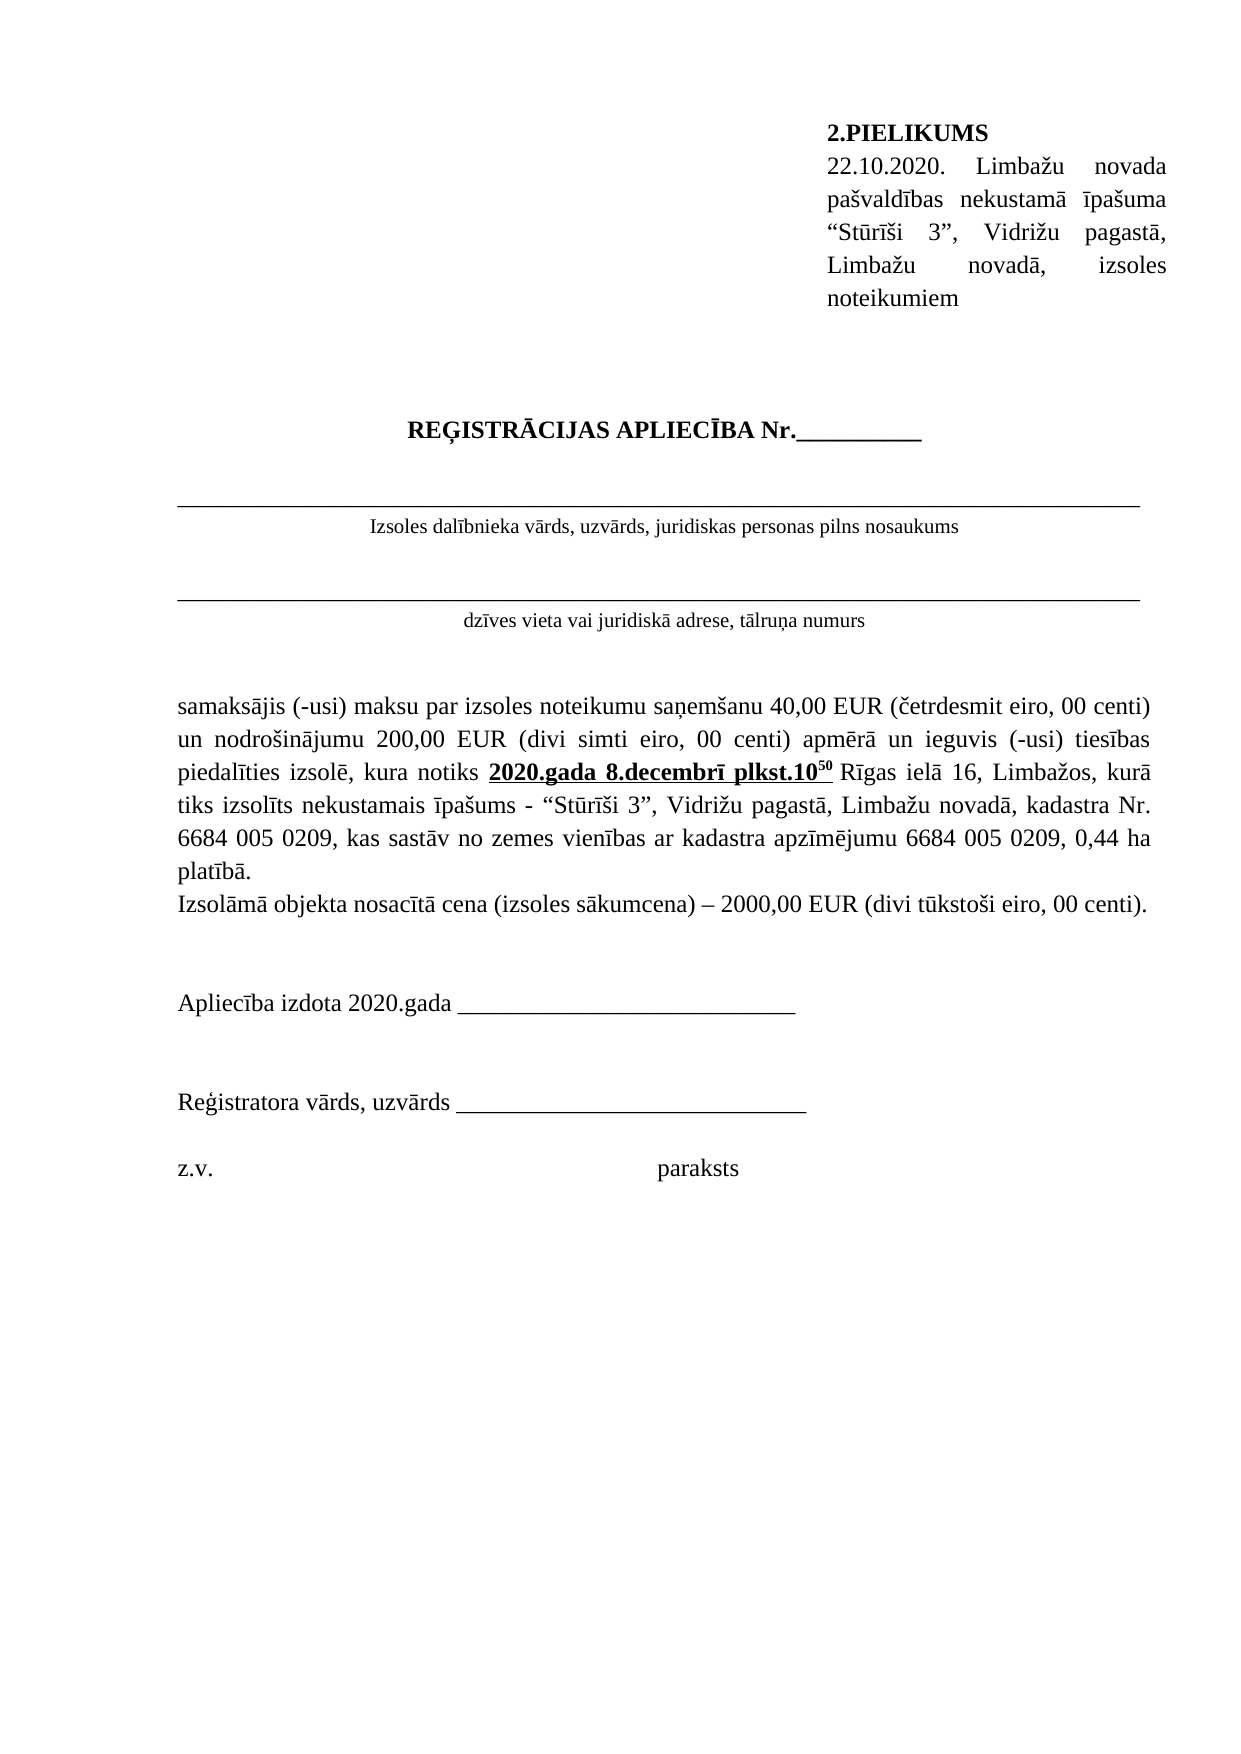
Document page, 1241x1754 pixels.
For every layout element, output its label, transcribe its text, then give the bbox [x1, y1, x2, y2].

text z.v. paraksts [177, 1153, 1152, 1182]
text Izsoles dalībnieka vārds, uzvārds, juridiskas personas pilns nosaukums [177, 514, 1152, 538]
text dzīves vieta vai juridiskā adrese, tālruņa numurs [177, 608, 1152, 632]
text samaksājis (-usi) maksu par izsoles noteikumu saņemšanu 40,00 EUR (četrdesmit eiro, 00 centi) un nodrošinājumu 200,00 EUR (divi simti eiro, 00 centi) apmērā un ieguvis (-usi) tiesības piedalīties izsolē, kura notiks 2020.gada 8.decembrī plkst.1050 Rīgas ielā 16, Limbažos, kurā tiks izsolīts nekustamais īpašums - “Stūrīši 3”, Vidrižu pagastā, Limbažu novadā, kadastra Nr. 6684 005 0209, kas sastāv no zemes vienības ar kadastra apzīmējumu 6684 005 0209, 0,44 ha platībā. [177, 691, 1152, 885]
text Reģistratora vārds, uzvārds ____________________________ [177, 1087, 1152, 1116]
text _____________________________________________________________________________ [177, 481, 1152, 510]
text 22.10.2020. Limbažu novada pašvaldības nekustamā īpašuma “Stūrīši 3”, Vidrižu pagastā, Limbažu novadā, izsoles noteikumiem [827, 151, 1166, 312]
text Izsolāmā objekta nosacītā cena (izsoles sākumcena) – 2000,00 EUR (divi tūkstoši eiro, 00 centi). [177, 889, 1152, 918]
text REĢISTRĀCIJAS APLIECĪBA Nr.__________ [177, 415, 1152, 444]
text _____________________________________________________________________________ [177, 575, 1152, 604]
text Apliecība izdota 2020.gada ___________________________ [177, 988, 1152, 1017]
text 2.pielikums [827, 118, 1152, 147]
